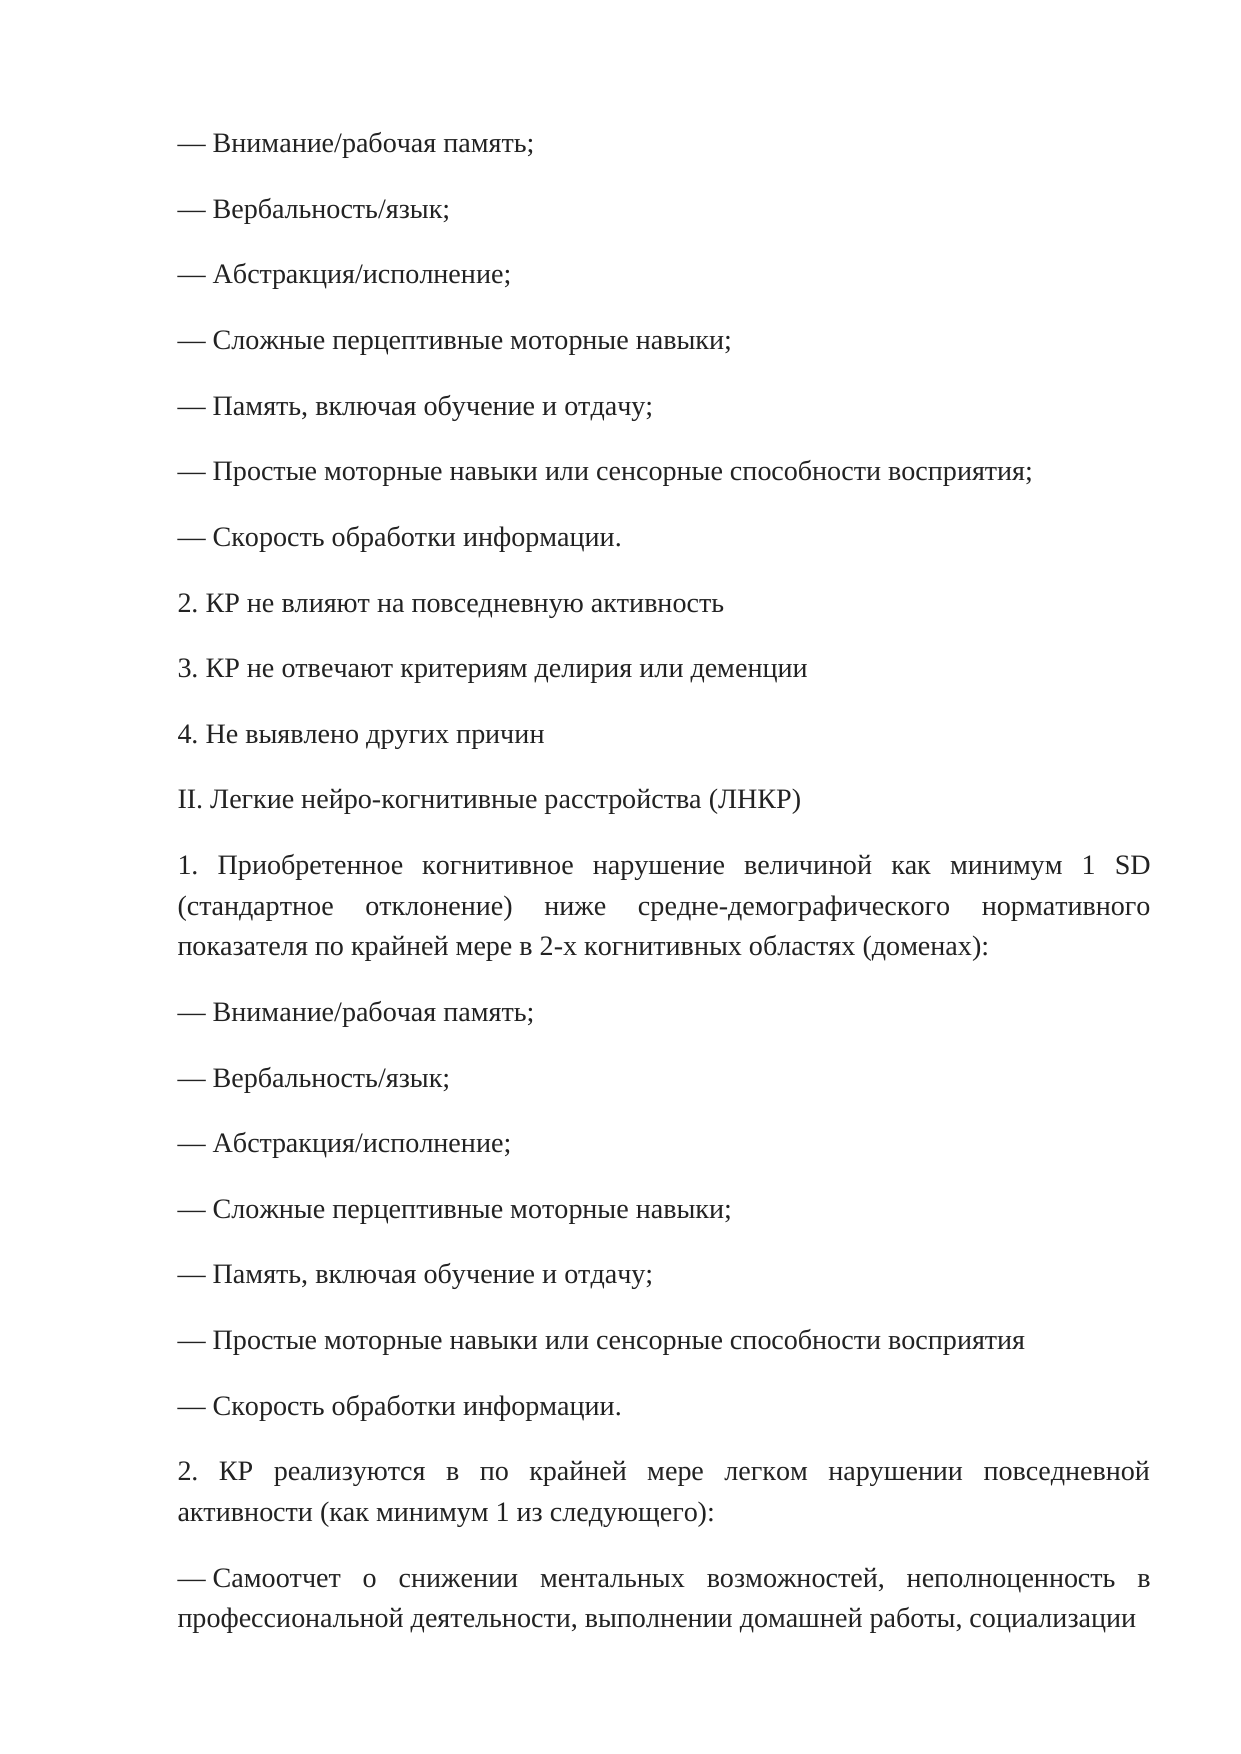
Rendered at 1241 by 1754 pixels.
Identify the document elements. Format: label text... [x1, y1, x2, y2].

text — Внимание/рабочая память; [177, 118, 1152, 159]
text — Вербальность/язык; [177, 184, 1152, 224]
text — Скорость обработки информации. [177, 1381, 1152, 1421]
text — Самоотчет о снижении ментальных возможностей, неполноценность в профессиональной деятельности, выполнении домашней работы, социализации [177, 1552, 1152, 1634]
text — Память, включая обучение и отдачу; [177, 381, 1152, 421]
text 1. Приобретенное когнитивное нарушение величиной как минимум 1 SD (стандартное отклонение) ниже средне-демографического нормативного показателя по крайней мере в 2-х когнитивных областях (доменах): [177, 840, 1152, 962]
text — Внимание/рабочая память; [177, 987, 1152, 1027]
text — Абстракция/исполнение; [177, 249, 1152, 290]
text 4. Не выявлено других причин [177, 709, 1152, 749]
text — Скорость обработки информации. [177, 512, 1152, 552]
text 2. КР не влияют на повседневную активность [177, 577, 1152, 618]
text — Абстракция/исполнение; [177, 1118, 1152, 1159]
text — Вербальность/язык; [177, 1052, 1152, 1093]
text — Сложные перцептивные моторные навыки; [177, 1184, 1152, 1224]
text — Простые моторные навыки или сенсорные способности восприятия; [177, 446, 1152, 487]
text — Сложные перцептивные моторные навыки; [177, 315, 1152, 356]
text 3. КР не отвечают критериям делирия или деменции [177, 643, 1152, 684]
text — Память, включая обучение и отдачу; [177, 1249, 1152, 1290]
text 2. КР реализуются в по крайней мере легком нарушении повседневной активности (как минимум 1 из следующего): [177, 1446, 1152, 1527]
text — Простые моторные навыки или сенсорные способности восприятия [177, 1315, 1152, 1356]
text II. Легкие нейро-когнитивные расстройства (ЛНКР) [177, 774, 1152, 815]
